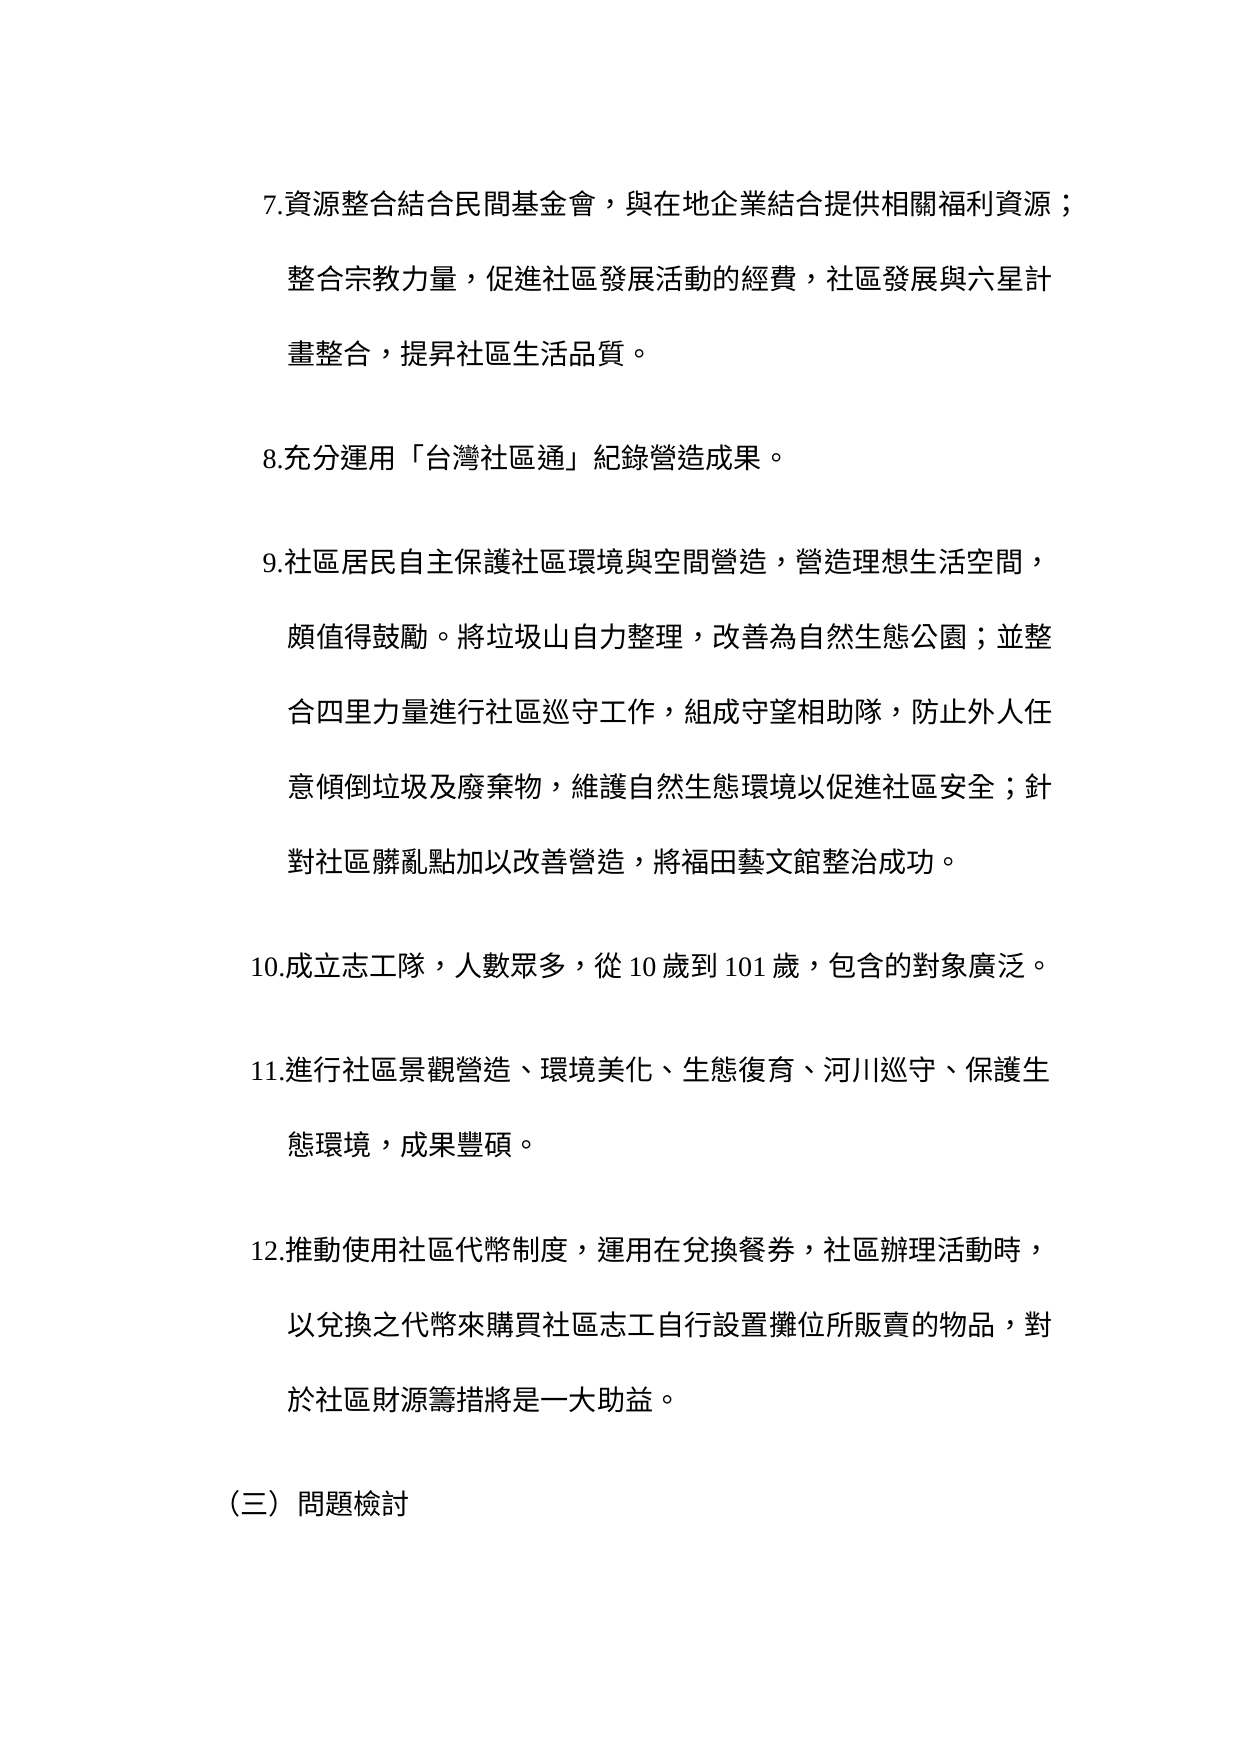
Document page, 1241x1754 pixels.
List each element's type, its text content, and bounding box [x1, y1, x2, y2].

text 11.進行社區景觀營造、環境美化、生態復育、河川巡守、保護生態環境，成果豐碩。 [250, 1031, 1053, 1181]
text 12.推動使用社區代幣制度，運用在兌換餐券，社區辦理活動時，以兌換之代幣來購買社區志工自行設置攤位所販賣的物品，對於社區財源籌措將是一大助益。 [250, 1210, 1053, 1435]
text 9.社區居民自主保護社區環境與空間營造，營造理想生活空間，頗值得鼓勵。將垃圾山自力整理，改善為自然生態公園；並整合四里力量進行社區巡守工作，組成守望相助隊，防止外人任意傾倒垃圾及廢棄物，維護自然生態環境以促進社區安全；針對社區髒亂點加以改善營造，將福田藝文館整治成功。 [262, 523, 1053, 898]
text 7.資源整合結合民間基金會，與在地企業結合提供相關福利資源；整合宗教力量，促進社區發展活動的經費，社區發展與六星計畫整合，提昇社區生活品質。 [262, 164, 1053, 389]
text 8.充分運用「台灣社區通」紀錄營造成果。 [262, 419, 1053, 494]
text 10.成立志工隊，人數眾多，從10歲到101歲，包含的對象廣泛。 [187, 927, 1053, 1002]
text （三）問題檢討 [187, 1464, 1053, 1539]
